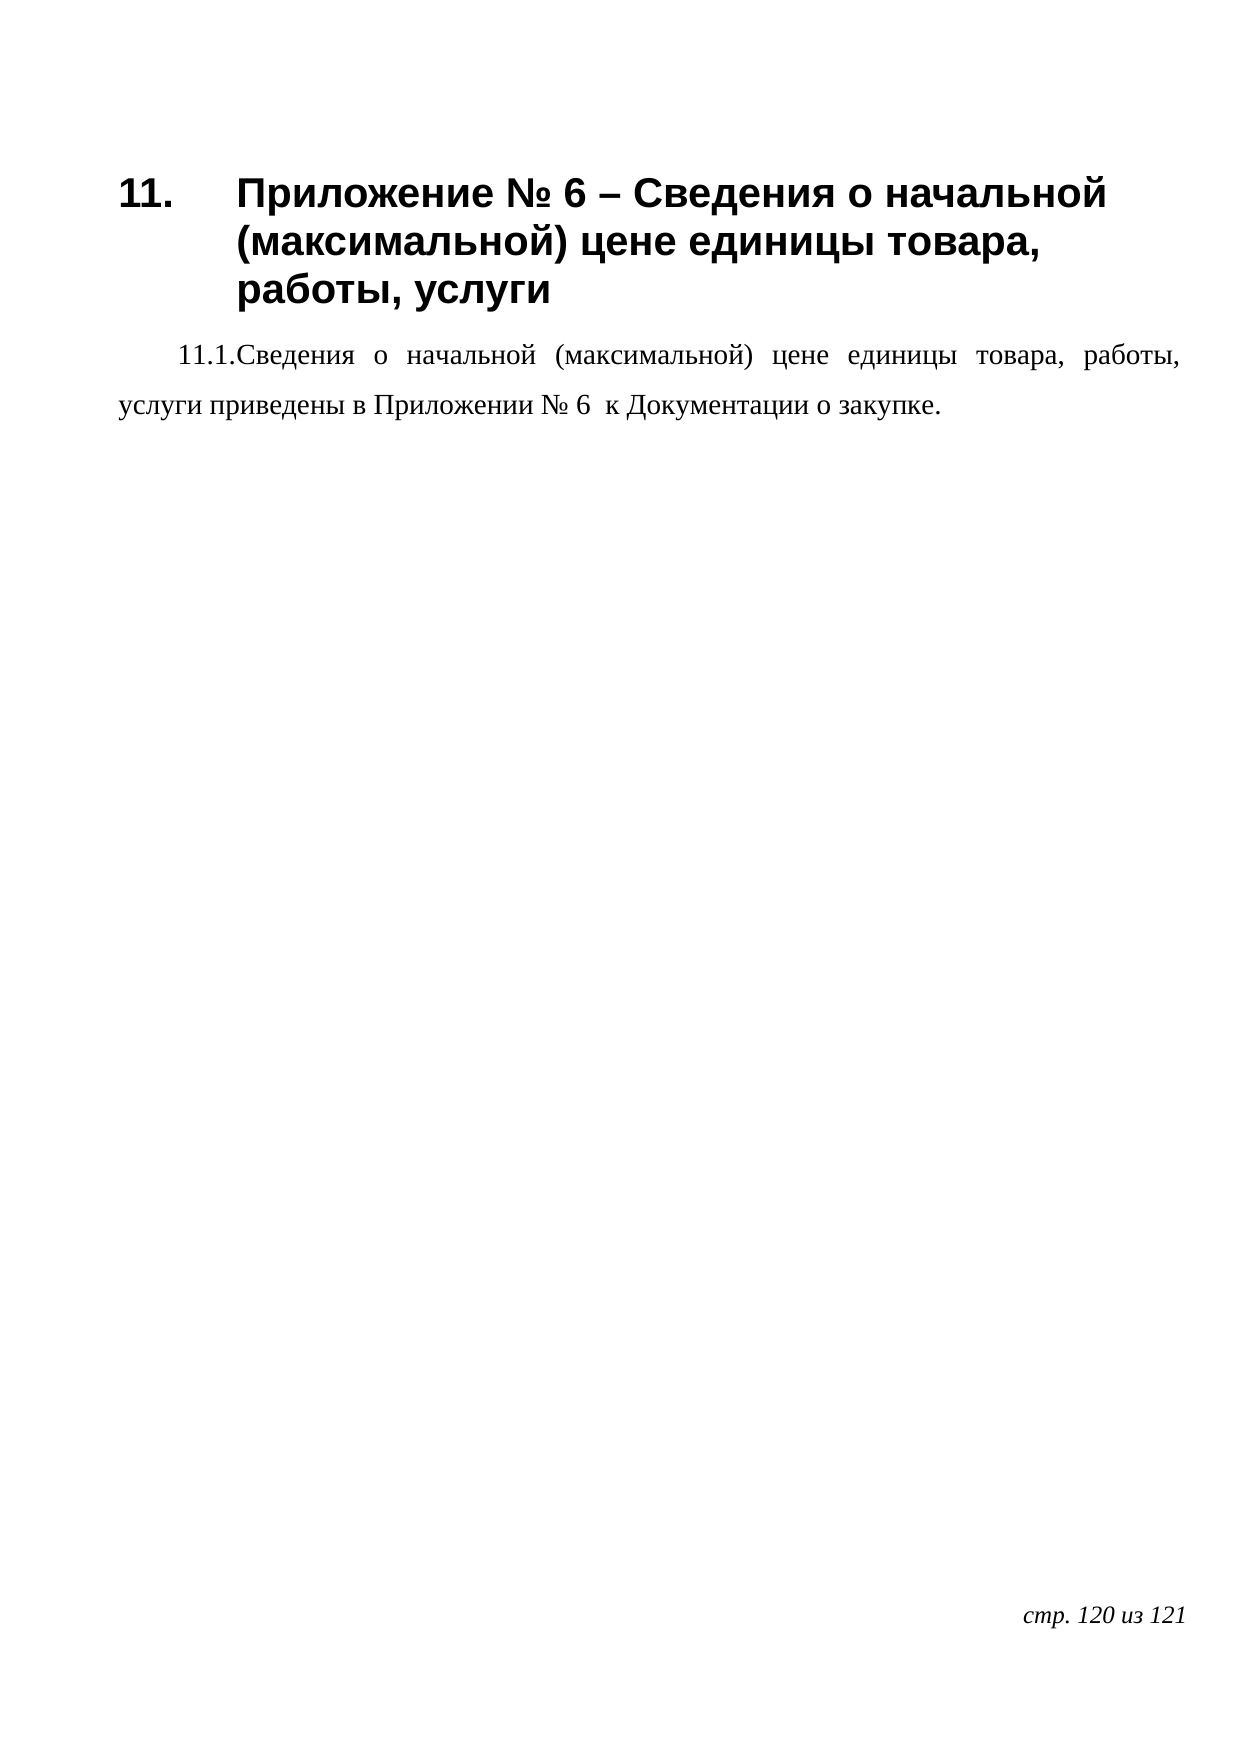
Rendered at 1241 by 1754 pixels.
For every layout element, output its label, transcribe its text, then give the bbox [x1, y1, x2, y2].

text 11.1. Сведения о начальной (максимальной) цене единицы товара, работы, услуги приведены в Приложении № 6 к Документации о закупке. [118, 337, 1181, 421]
subtitle Приложение № 6 – Сведения о начальной (максимальной) цене единицы товара, работы, услуги [118, 168, 1181, 312]
